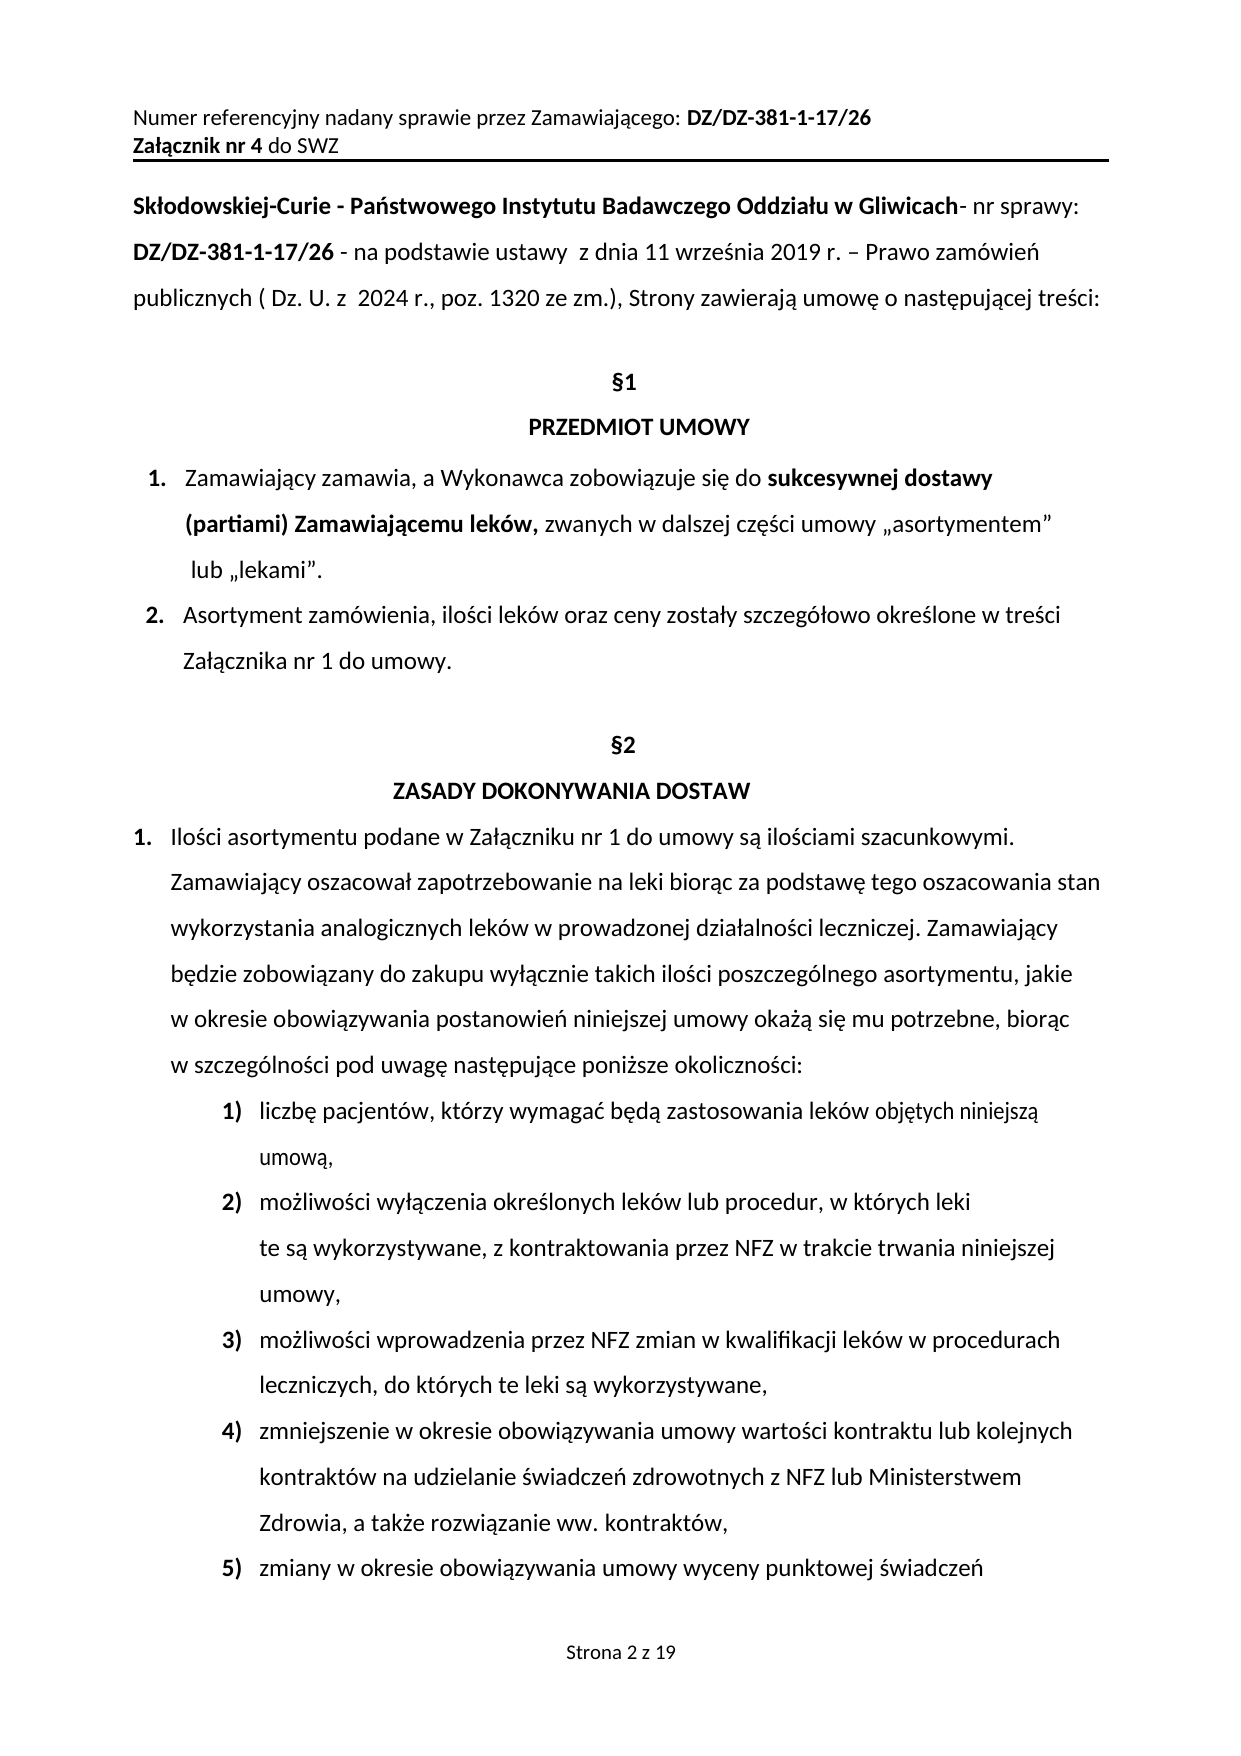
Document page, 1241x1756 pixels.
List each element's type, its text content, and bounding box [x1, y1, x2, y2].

list możliwości wyłączenia określonych leków lub procedur, w których leki te są wykorzystywane, z kontraktowania przez NFZ w trakcie trwania niniejszej umowy, [222, 1187, 1093, 1308]
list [222, 1552, 1093, 1583]
subtitle §1 [542, 366, 706, 396]
list liczbę pacjentów, którzy wymagać będą zastosowania leków objętych niniejszą umową, [222, 1095, 1093, 1171]
list zmniejszenie w okresie obowiązywania umowy wartości kontraktu lub kolejnych kontraktów na udzielanie świadczeń zdrowotnych z NFZ lub Ministerstwem Zdrowia, a także rozwiązanie ww. kontraktów, [222, 1415, 1093, 1537]
list Asortyment zamówienia, ilości leków oraz ceny zostały szczegółowo określone w treści Załącznika nr 1 do umowy. [145, 599, 1092, 676]
list możliwości wprowadzenia przez NFZ zmian w kwalifikacji leków w procedurach leczniczych, do których te leki są wykorzystywane, [222, 1324, 1093, 1400]
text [133, 190, 1109, 312]
text ZASADY DOKONYWANIA DOSTAW [133, 775, 1109, 806]
list Zamawiający zamawia, a Wykonawca zobowiązuje się do sukcesywnej dostawy (partiami) Zamawiającemu leków, zwanych w dalszej części umowy „asortymentem” lub „lekami”. [147, 462, 1093, 584]
list Ilości asortymentu podane w Załączniku nr 1 do umowy są ilościami szacunkowymi. Zamawiający oszacował zapotrzebowanie na leki biorąc za podstawę tego oszacowania stan wykorzystania analogicznych leków w prowadzonej działalności leczniczej. Zamawiający będzie zobowiązany do zakupu wyłącznie takich ilości poszczególnego asortymentu, jakie w okresie obowiązywania postanowień niniejszej umowy okażą się mu potrzebne, biorąc w szczególności pod uwagę następujące poniższe okoliczności: [133, 821, 1109, 1080]
subtitle §2 [399, 729, 771, 760]
text PRZEDMIOT UMOWY [508, 412, 1109, 442]
